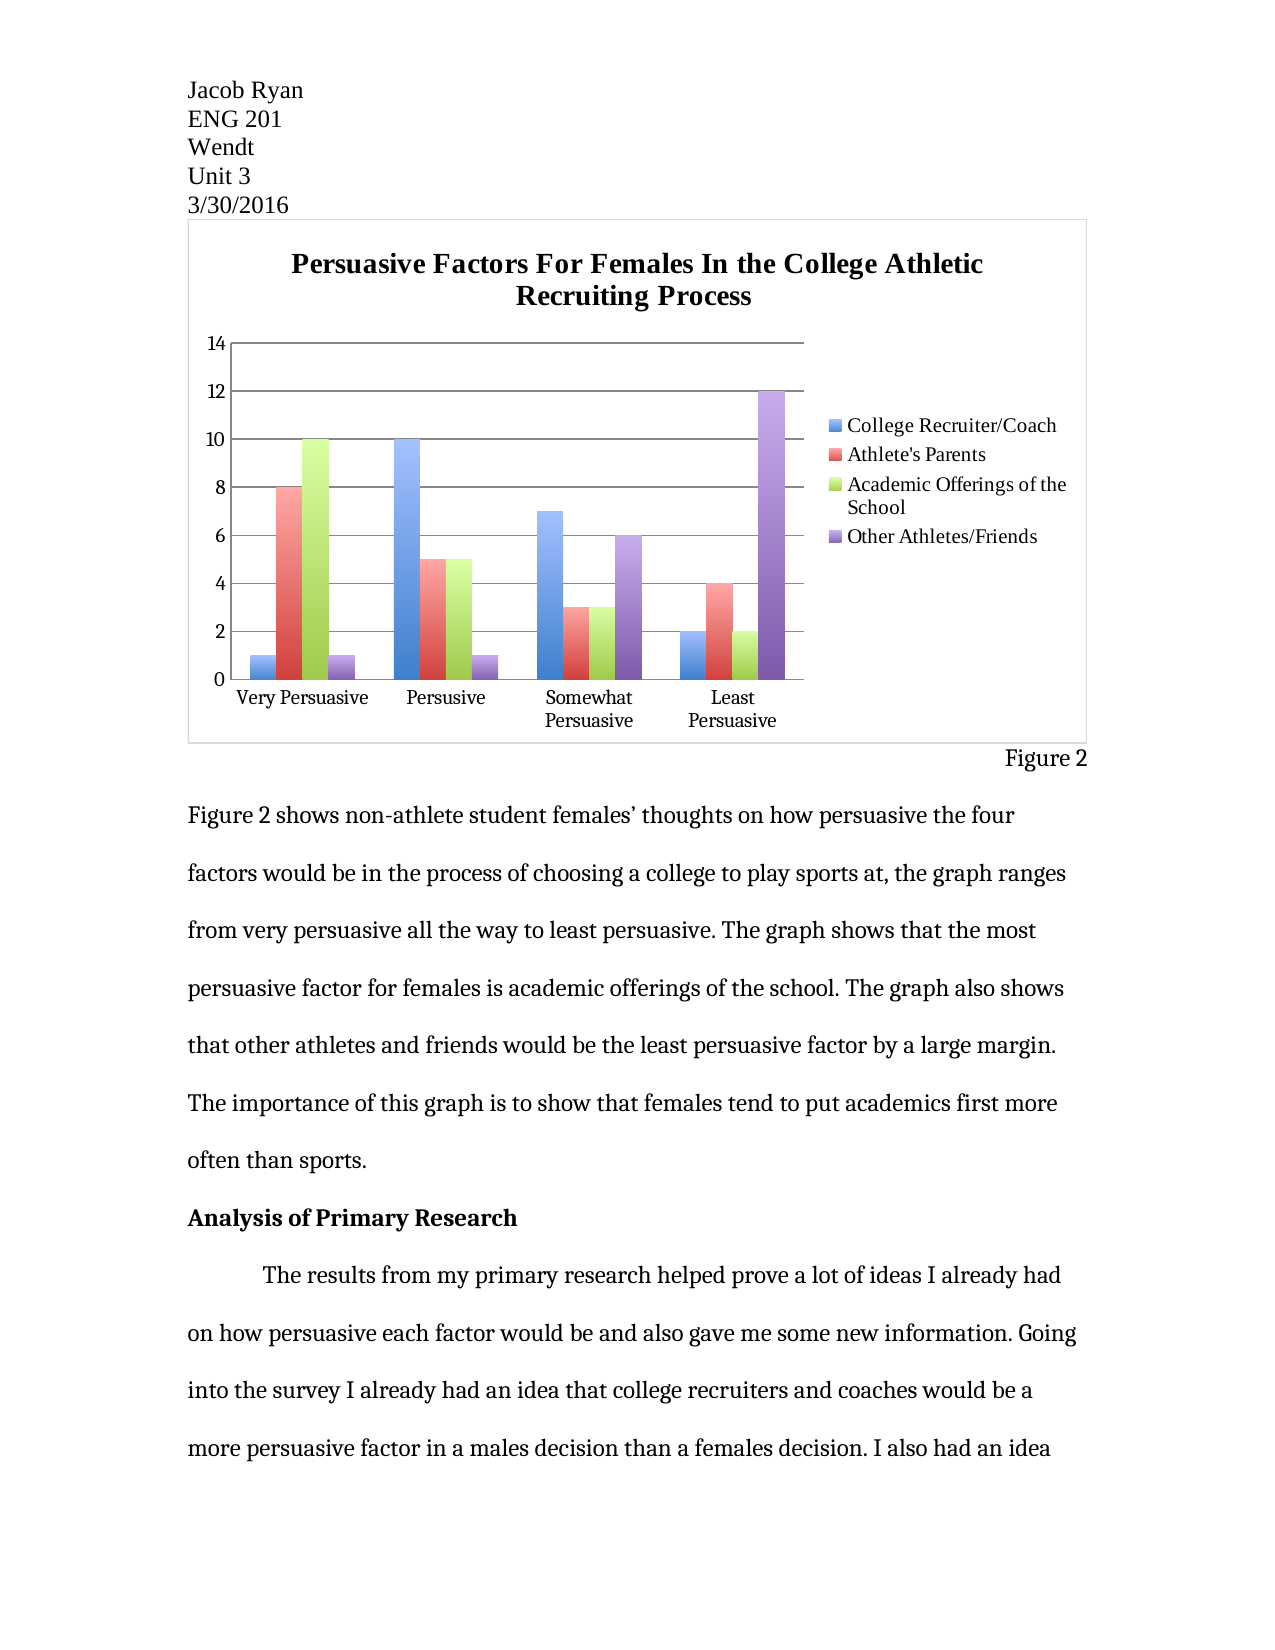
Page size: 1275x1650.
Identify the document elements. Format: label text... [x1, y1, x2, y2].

text Figure 2 [187, 744, 1087, 772]
text Analysis of Primary Research [187, 1204, 1087, 1232]
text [187, 1261, 1087, 1462]
text Figure 2 shows non-athlete student females’ thoughts on how persuasive the four factors would be in the process of choosing a college to play sports at, the graph ranges from very persuasive all the way to least persuasive. The graph shows that the most persuasive factor for females is academic offerings of the school. The graph also shows that other athletes and friends would be the least persuasive factor by a large margin. The importance of this graph is to show that females tend to put academics first more often than sports. [187, 801, 1087, 1175]
